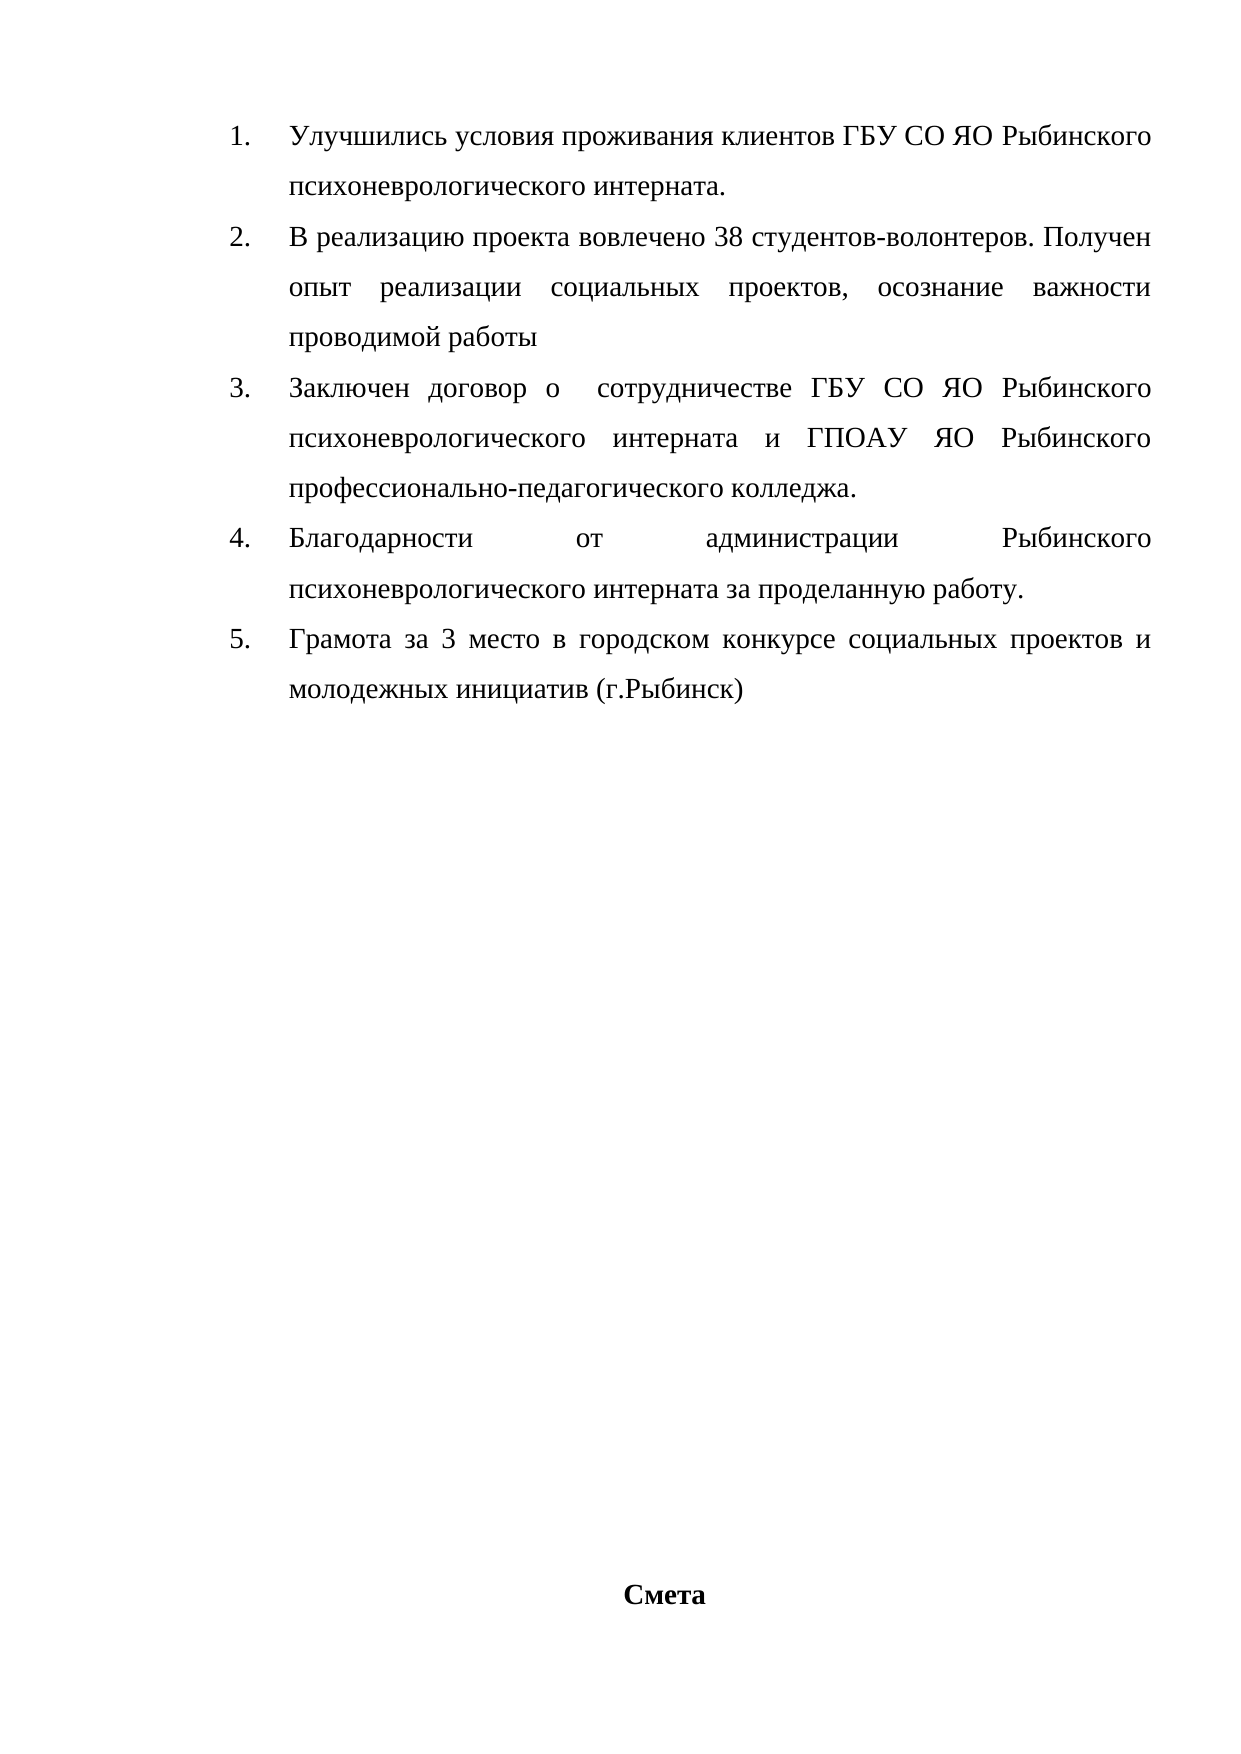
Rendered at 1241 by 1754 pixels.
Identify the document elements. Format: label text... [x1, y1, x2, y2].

list Улучшились условия проживания клиентов ГБУ СО ЯО Рыбинского психоневрологического интерната. [251, 118, 1152, 202]
list В реализацию проекта вовлечено 38 студентов-волонтеров. Получен опыт реализации социальных проектов, осознание важности проводимой работы [251, 219, 1152, 353]
list Благодарности от администрации Рыбинского психоневрологического интерната за проделанную работу. [251, 521, 1152, 604]
list Грамота за 3 место в городском конкурсе социальных проектов и молодежных инициатив (г.Рыбинск) [251, 621, 1152, 705]
list Заключен договор о сотрудничестве ГБУ СО ЯО Рыбинского психоневрологического интерната и ГПОАУ ЯО Рыбинского профессионально-педагогического колледжа. [251, 370, 1152, 504]
text Смета [177, 1577, 1152, 1611]
